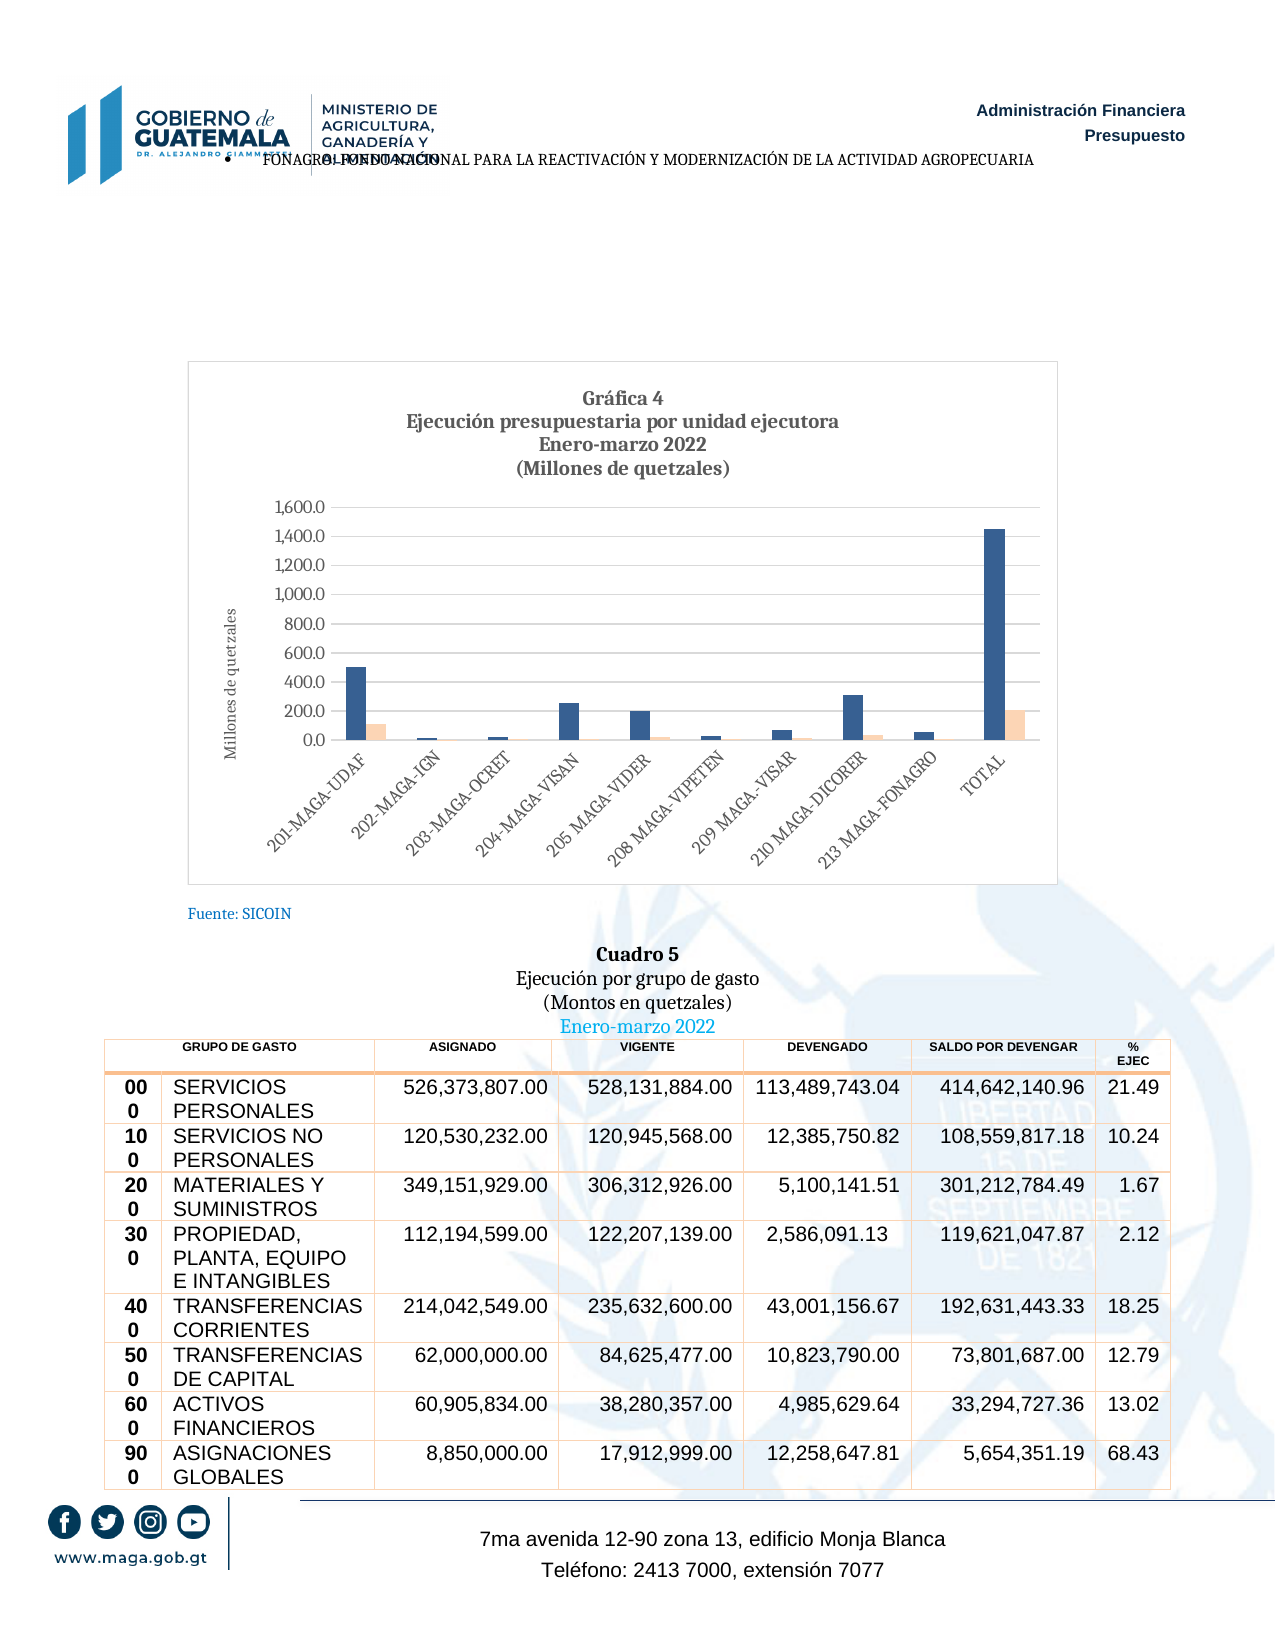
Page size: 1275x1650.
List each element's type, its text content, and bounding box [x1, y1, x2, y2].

table_cell 414,642,140.96 [912, 1075, 1095, 1122]
table_cell 73,801,687.00 [912, 1343, 1095, 1391]
table_cell 17,912,999.00 [559, 1441, 743, 1489]
table_cell 900 [105, 1441, 161, 1489]
table_cell 4,985,629.64 [744, 1392, 911, 1440]
table_cell 12,258,647.81 [744, 1441, 911, 1489]
table_cell 000 [105, 1075, 161, 1122]
list FONAGRO: FONDO NACIONAL PARA LA REACTIVACIÓN Y MODERNIZACIÓN DE LA ACTIVIDAD AGROPECUARIA [225, 150, 1087, 169]
table_cell 38,280,357.00 [559, 1392, 743, 1440]
text Fuente: SICOIN [187, 904, 1087, 923]
table_cell 43,001,156.67 [744, 1294, 911, 1342]
table_cell 214,042,549.00 [375, 1294, 558, 1342]
table_cell 526,373,807.00 [375, 1075, 558, 1122]
table_header SALDO POR DEVENGAR [912, 1040, 1095, 1071]
table_cell 112,194,599.00 [375, 1221, 558, 1293]
table_cell 2.12 [1096, 1221, 1170, 1293]
table_cell SERVICIOS PERSONALES [162, 1075, 374, 1122]
table_cell 500 [105, 1343, 161, 1391]
text Enero-marzo 2022 [187, 1014, 1087, 1038]
table_cell 192,631,443.33 [912, 1294, 1095, 1342]
table_cell 301,212,784.49 [912, 1173, 1095, 1220]
table_cell TRANSFERENCIAS CORRIENTES [162, 1294, 374, 1342]
table_header DEVENGADO [744, 1040, 911, 1071]
table_cell 600 [105, 1392, 161, 1440]
table_cell 68.43 [1096, 1441, 1170, 1489]
picture [56, 75, 450, 196]
table_cell 10.24 [1096, 1124, 1170, 1171]
table_cell 120,530,232.00 [375, 1124, 558, 1171]
table_cell 5,654,351.19 [912, 1441, 1095, 1489]
table_cell 528,131,884.00 [559, 1075, 743, 1122]
table_cell TRANSFERENCIAS DE CAPITAL [162, 1343, 374, 1391]
table_cell ASIGNACIONES GLOBALES [162, 1441, 374, 1489]
table_cell 5,100,141.51 [744, 1173, 911, 1220]
table_cell 100 [105, 1124, 161, 1171]
table_cell 33,294,727.36 [912, 1392, 1095, 1440]
table_cell SERVICIOS NO PERSONALES [162, 1124, 374, 1171]
table_cell 62,000,000.00 [375, 1343, 558, 1391]
table_cell 120,945,568.00 [559, 1124, 743, 1171]
table_cell 21.49 [1096, 1075, 1170, 1122]
table_header GRUPO DE GASTO [105, 1040, 374, 1071]
text (Montos en quetzales) [187, 991, 1087, 1014]
table_header ASIGNADO [375, 1040, 551, 1071]
table_cell 2,586,091.13 [744, 1221, 911, 1293]
table_cell 13.02 [1096, 1392, 1170, 1440]
table_cell 8,850,000.00 [375, 1441, 558, 1489]
text Cuadro 5 [187, 943, 1087, 967]
table_cell 235,632,600.00 [559, 1294, 743, 1342]
table_cell 84,625,477.00 [559, 1343, 743, 1391]
table_cell 349,151,929.00 [375, 1173, 558, 1220]
table_cell 113,489,743.04 [744, 1075, 911, 1122]
table_cell ACTIVOS FINANCIEROS [162, 1392, 374, 1440]
table_header % EJEC [1096, 1040, 1170, 1071]
table_cell 1.67 [1096, 1173, 1170, 1220]
table_cell 300 [105, 1221, 161, 1293]
picture [25, 1483, 254, 1586]
table_cell 12,385,750.82 [744, 1124, 911, 1171]
table_cell 400 [105, 1294, 161, 1342]
table_cell 119,621,047.87 [912, 1221, 1095, 1293]
table_header VIGENTE [552, 1040, 743, 1071]
text Ejecución por grupo de gasto [187, 967, 1087, 991]
table_cell 108,559,817.18 [912, 1124, 1095, 1171]
table_cell 12.79 [1096, 1343, 1170, 1391]
table_cell 200 [105, 1173, 161, 1220]
picture [476, 761, 1275, 1499]
table_cell 10,823,790.00 [744, 1343, 911, 1391]
table_cell 60,905,834.00 [375, 1392, 558, 1440]
table_cell PROPIEDAD, PLANTA, EQUIPO E INTANGIBLES [162, 1221, 374, 1293]
table_cell 18.25 [1096, 1294, 1170, 1342]
table_cell 122,207,139.00 [559, 1221, 743, 1293]
table_cell 306,312,926.00 [559, 1173, 743, 1220]
table_cell MATERIALES Y SUMINISTROS [162, 1173, 374, 1220]
